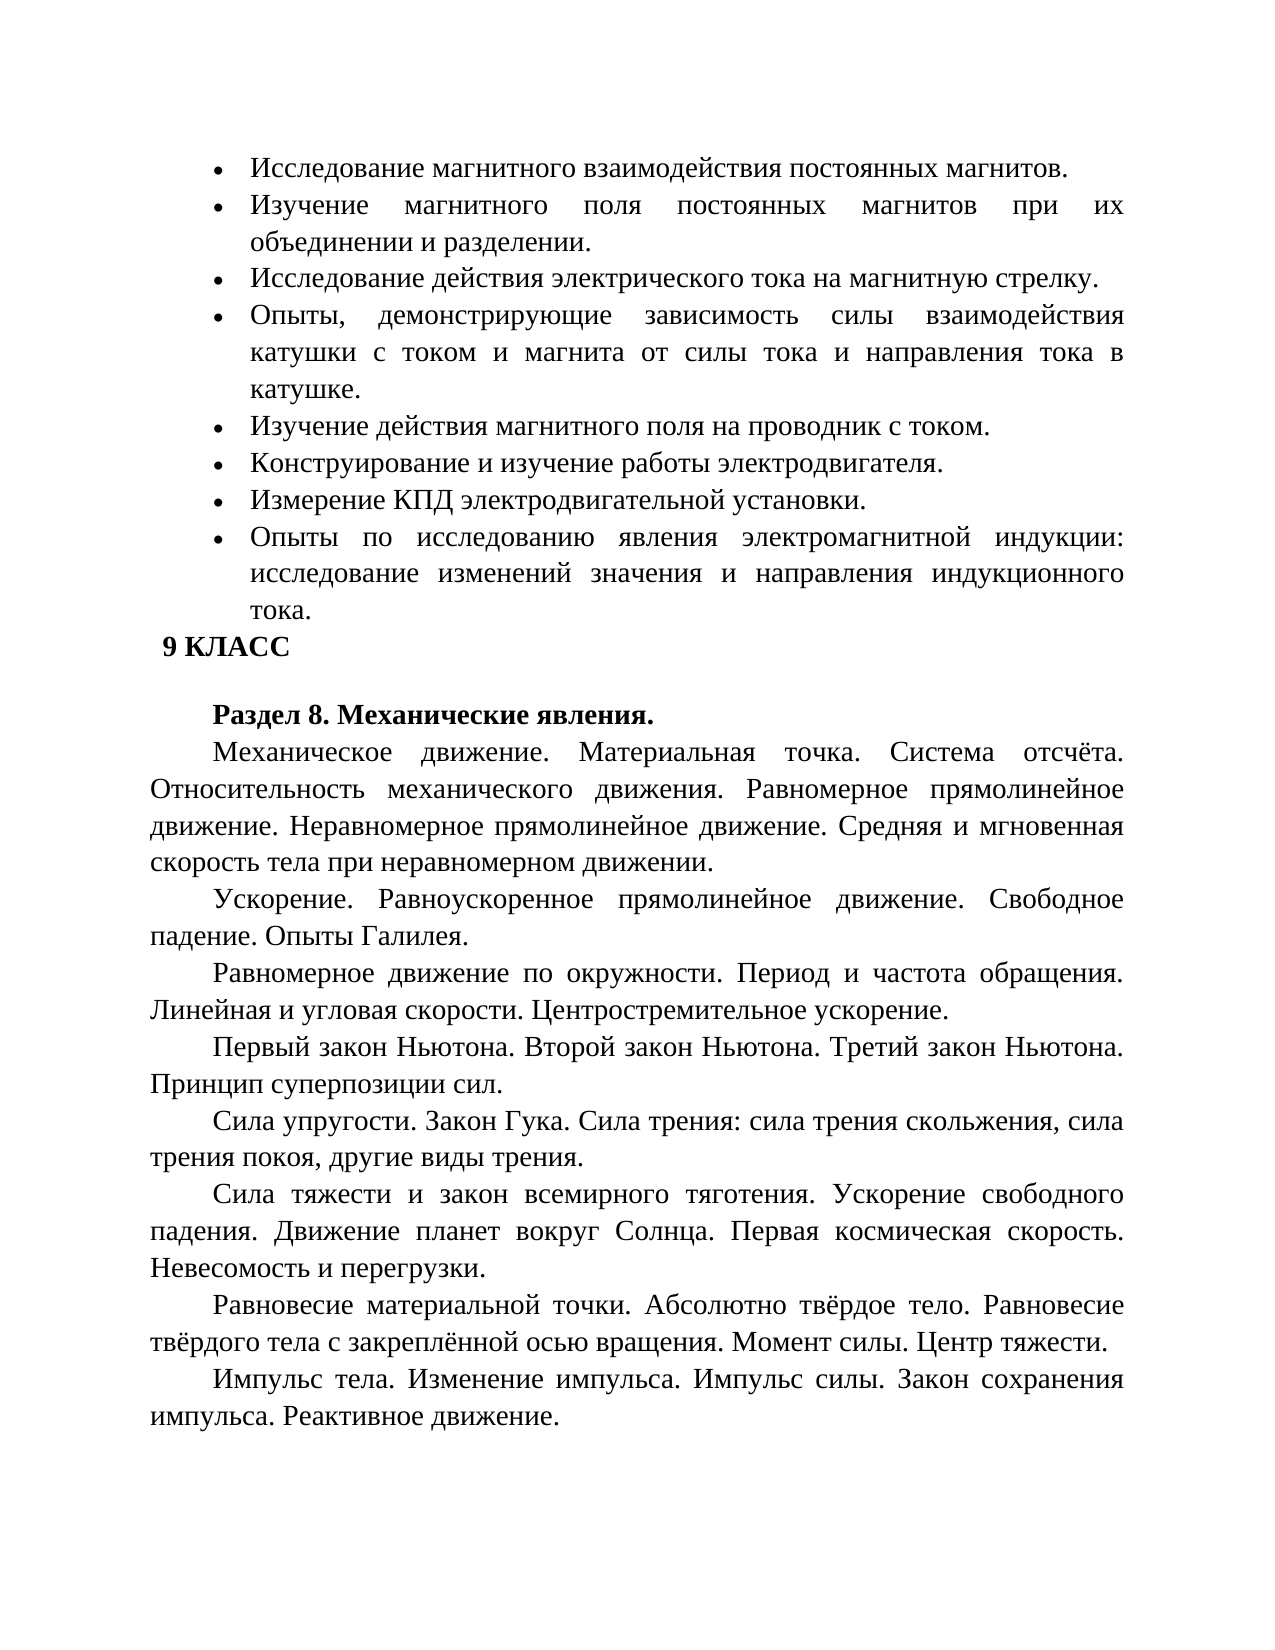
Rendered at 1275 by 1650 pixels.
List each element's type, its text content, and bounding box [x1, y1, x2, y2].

text Сила упругости. Закон Гука. Сила трения: сила трения скольжения, сила трения покоя, другие виды трения. [150, 1103, 1125, 1173]
list Изучение магнитного поля постоянных магнитов при их объединении и разделении. [212, 187, 1125, 257]
list Измерение КПД электродвигательной установки. [212, 482, 1125, 515]
list Изучение действия магнитного поля на проводник с током. [212, 408, 1125, 442]
text Первый закон Ньютона. Второй закон Ньютона. Третий закон Ньютона. Принцип суперпозиции сил. [150, 1029, 1125, 1099]
text Механическое движение. Материальная точка. Система отсчёта. Относительность механического движения. Равномерное прямолинейное движение. Неравномерное прямолинейное движение. Средняя и мгновенная скорость тела при неравномерном движении. [150, 734, 1125, 878]
list Опыты, демонстрирующие зависимость силы взаимодействия катушки с током и магнита от силы тока и направления тока в катушке. [212, 297, 1125, 405]
text Сила тяжести и закон всемирного тяготения. Ускорение свободного падения. Движение планет вокруг Солнца. Первая космическая скорость. Невесомость и перегрузки. [150, 1176, 1125, 1284]
list Исследование магнитного взаимодействия постоянных магнитов. [212, 150, 1125, 183]
text Равномерное движение по окружности. Период и частота обращения. Линейная и угловая скорости. Центростремительное ускорение. [150, 955, 1125, 1026]
text 9 КЛАСС [162, 629, 1125, 663]
text Равновесие материальной точки. Абсолютно твёрдое тело. Равновесие твёрдого тела с закреплённой осью вращения. Момент силы. Центр тяжести. [150, 1287, 1125, 1357]
text Импульс тела. Изменение импульса. Импульс силы. Закон сохранения импульса. Реактивное движение. [150, 1361, 1125, 1431]
list Опыты по исследованию явления электромагнитной индукции: исследование изменений значения и направления индукционного тока. [212, 519, 1125, 626]
text Раздел 8. Механические явления. [150, 697, 1125, 731]
list Исследование действия электрического тока на магнитную стрелку. [212, 261, 1125, 294]
list Конструирование и изучение работы электродвигателя. [212, 445, 1125, 478]
text Ускорение. Равноускоренное прямолинейное движение. Свободное падение. Опыты Галилея. [150, 881, 1125, 952]
